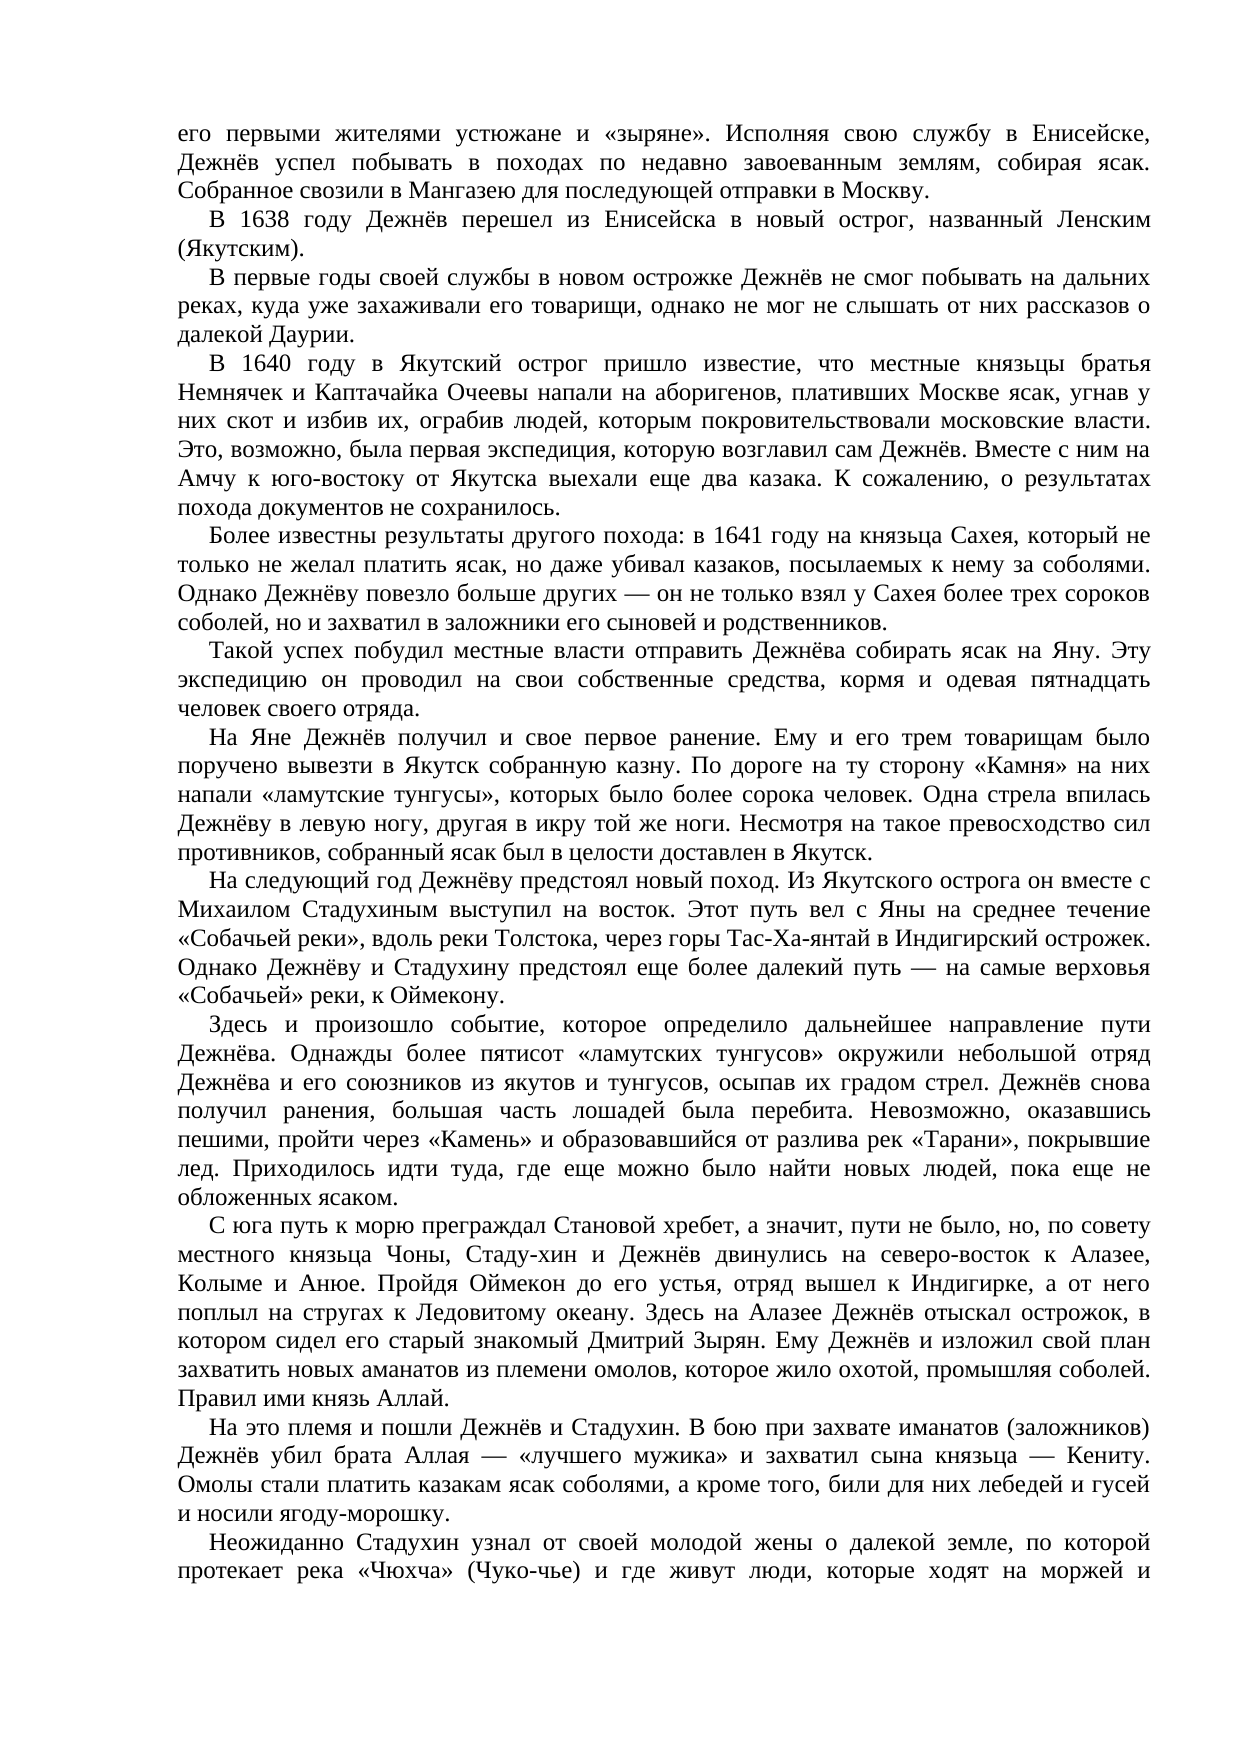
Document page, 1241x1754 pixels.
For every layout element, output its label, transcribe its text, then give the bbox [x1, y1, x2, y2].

text В 1638 году Дежнёв перешел из Енисейска в новый острог, названный Ленским (Якутским). [177, 204, 1152, 262]
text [177, 1527, 1152, 1584]
text На Яне Дежнёв получил и свое первое ранение. Ему и его трем товарищам было поручено вывезти в Якутск собранную казну. По дороге на ту сторону «Камня» на них напали «ламутские тунгусы», которых было более сорока человек. Одна стрела впилась Дежнёву в левую ногу, другая в икру той же ноги. Несмотря на такое превосходство сил противников, собранный ясак был в целости доставлен в Якутск. [177, 722, 1152, 866]
text Здесь и произошло событие, которое определило дальнейшее направление пути Дежнёва. Однажды более пятисот «ламутских тунгусов» окружили небольшой отряд Дежнёва и его союзников из якутов и тунгусов, осыпав их градом стрел. Дежнёв снова получил ранения, большая часть лошадей была перебита. Невозможно, оказавшись пешими, пройти через «Камень» и образовавшийся от разлива рек «Тарани», покрывшие лед. Приходилось идти туда, где еще можно было найти новых людей, пока еще не обложенных ясаком. [177, 1009, 1152, 1211]
text Более известны результаты другого похода: в 1641 году на князьца Сахея, который не только не желал платить ясак, но даже убивал казаков, посылаемых к нему за соболями. Однако Дежнёву повезло больше других — он не только взял у Сахея более трех сороков соболей, но и захватил в заложники его сыновей и родственников. [177, 521, 1152, 636]
text Такой успех побудил местные власти отправить Дежнёва собирать ясак на Яну. Эту экспедицию он проводил на свои собственные средства, кормя и одевая пятнадцать человек своего отряда. [177, 636, 1152, 722]
text На это племя и пошли Дежнёв и Стадухин. В бою при захвате иманатов (заложников) Дежнёв убил брата Аллая — «лучшего мужика» и захватил сына князьца — Кениту. Омолы стали платить казакам ясак соболями, а кроме того, били для них лебедей и гусей и носили ягоду-морошку. [177, 1412, 1152, 1527]
text В 1640 году в Якутский острог пришло известие, что местные князьцы братья Немнячек и Каптачайка Очеевы напали на аборигенов, плативших Москве ясак, угнав у них скот и избив их, ограбив людей, которым покровительствовали московские власти. Это, возможно, была первая экспедиция, которую возглавил сам Дежнёв. Вместе с ним на Амчу к юго-востоку от Якутска выехали еще два казака. К сожалению, о результатах похода документов не сохранилось. [177, 348, 1152, 521]
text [177, 118, 1152, 204]
text В первые годы своей службы в новом острожке Дежнёв не смог побывать на дальних реках, куда уже захаживали его товарищи, однако не мог не слышать от них рассказов о далекой Даурии. [177, 262, 1152, 348]
text С юга путь к морю преграждал Становой хребет, а значит, пути не было, но, по совету местного князьца Чоны, Стаду-хин и Дежнёв двинулись на северо-восток к Алазее, Колыме и Анюе. Пройдя Оймекон до его устья, отряд вышел к Индигирке, а от него поплыл на стругах к Ледовитому океану. Здесь на Алазее Дежнёв отыскал острожок, в котором сидел его старый знакомый Дмитрий Зырян. Ему Дежнёв и изложил свой план захватить новых аманатов из племени омолов, которое жило охотой, промышляя соболей. Правил ими князь Аллай. [177, 1211, 1152, 1412]
text На следующий год Дежнёву предстоял новый поход. Из Якутского острога он вместе с Михаилом Стадухиным выступил на восток. Этот путь вел с Яны на среднее течение «Собачьей реки», вдоль реки Толстока, через горы Тас-Ха-янтай в Индигирский острожек. Однако Дежнёву и Стадухину предстоял еще более далекий путь — на самые верховья «Собачьей» реки, к Оймекону. [177, 866, 1152, 1009]
